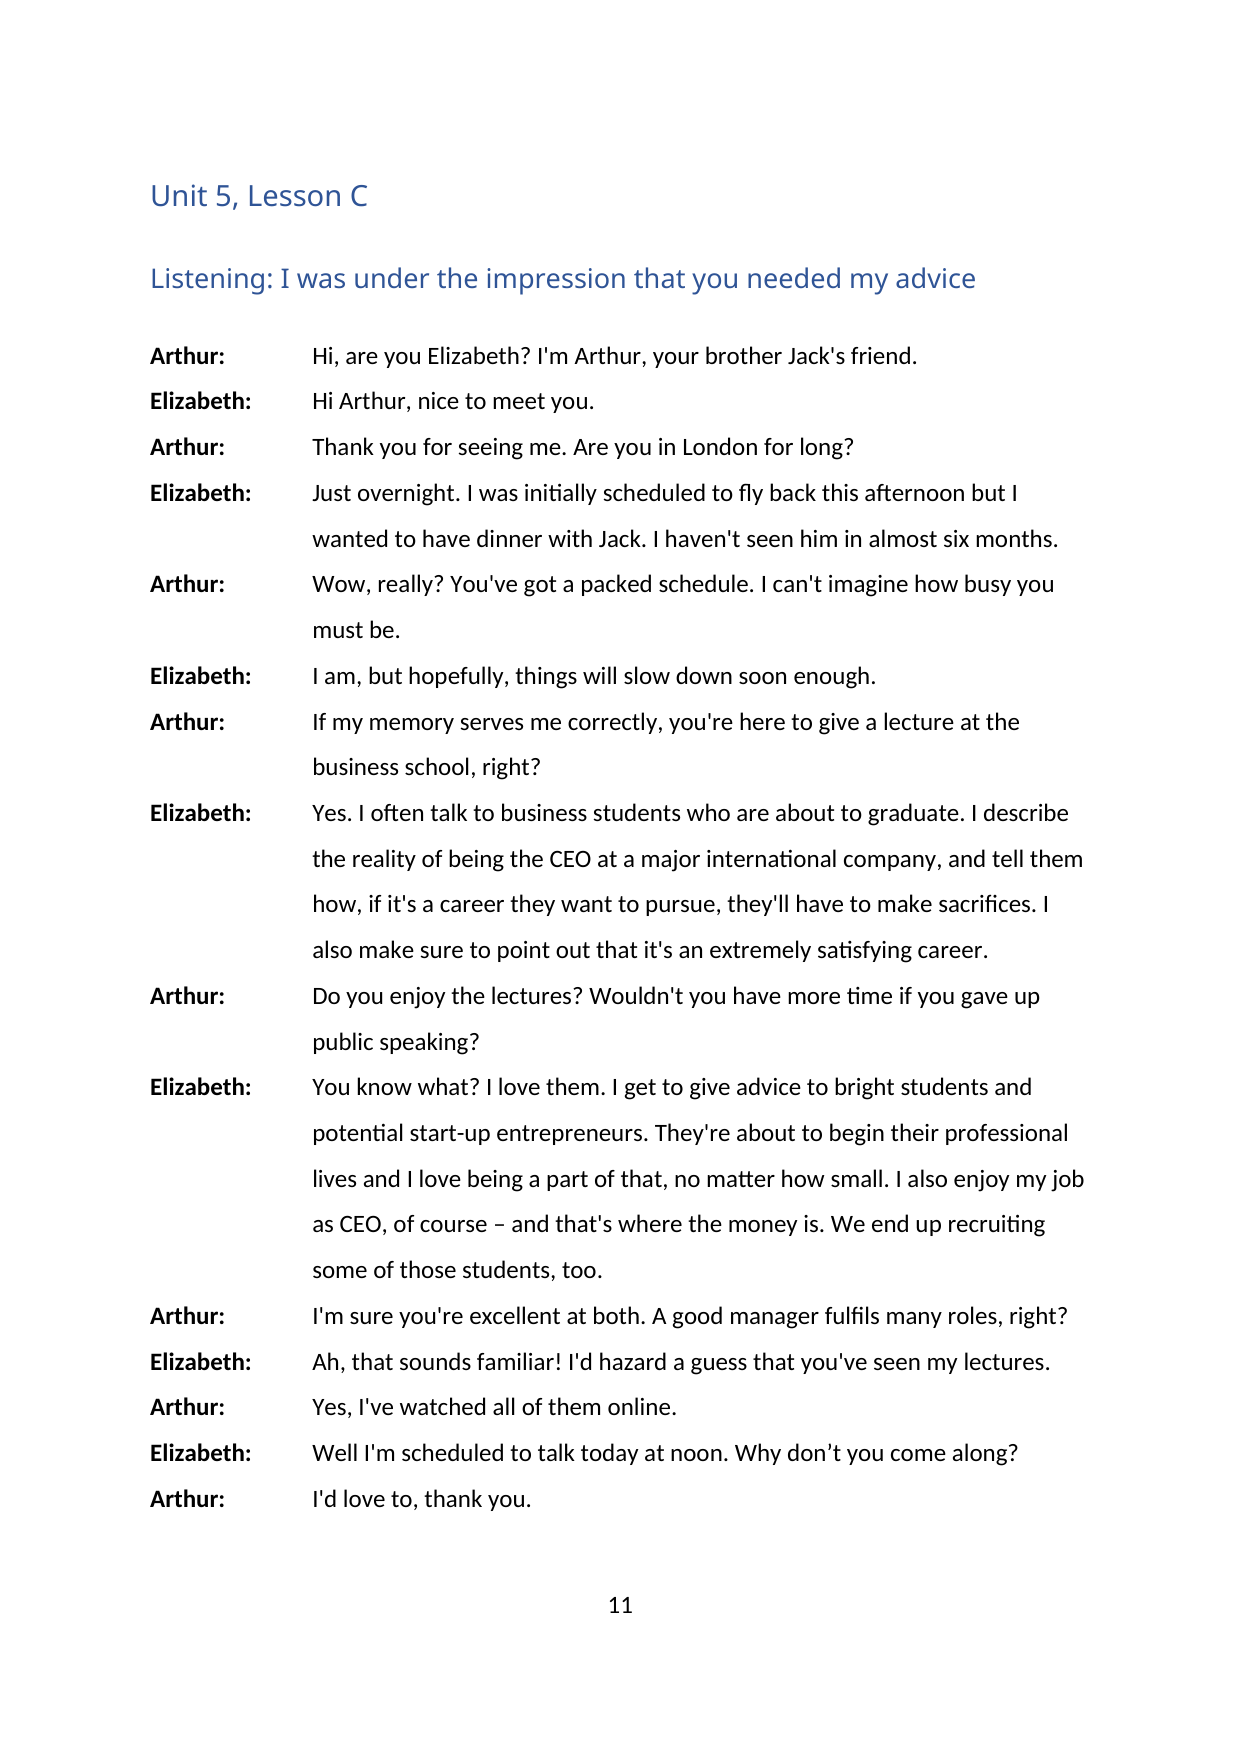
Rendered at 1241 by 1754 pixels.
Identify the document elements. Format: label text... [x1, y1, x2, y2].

text Arthur: Hi, are you Elizabeth? I'm Arthur, your brother Jack's friend. [150, 340, 1090, 370]
text Elizabeth: Well I'm scheduled to talk today at noon. Why don’t you come along? [150, 1437, 1090, 1468]
text Elizabeth: Just overnight. I was initially scheduled to fly back this afternoon but I wanted to have dinner with Jack. I haven't seen him in almost six months. [150, 477, 1090, 553]
text Arthur: Thank you for seeing me. Are you in London for long? [150, 431, 1090, 462]
text Arthur: Do you enjoy the lectures? Wouldn't you have more time if you gave up public speaking? [150, 980, 1090, 1056]
subtitle Listening: I was under the impression that you needed my advice [150, 259, 1090, 296]
subtitle Unit 5, Lesson C [150, 175, 1090, 215]
text Elizabeth: I am, but hopefully, things will slow down soon enough. [150, 660, 1090, 690]
text Elizabeth: Hi Arthur, nice to meet you. [150, 386, 1090, 416]
text Arthur: Wow, really? You've got a packed schedule. I can't imagine how busy you must be. [150, 568, 1090, 645]
text Elizabeth: Ah, that sounds familiar! I'd hazard a guess that you've seen my lectures. [150, 1346, 1090, 1376]
text Elizabeth: Yes. I often talk to business students who are about to graduate. I describe the reality of being the CEO at a major international company, and tell them how, if it's a career they want to pursue, they'll have to make sacrifices. I also make sure to point out that it's an extremely satisfying career. [150, 797, 1090, 965]
text Arthur: If my memory serves me correctly, you're here to give a lecture at the business school, right? [150, 706, 1090, 782]
text Arthur: I'm sure you're excellent at both. A good manager fulfils many roles, right? [150, 1300, 1090, 1331]
text Arthur: I'd love to, thank you. [150, 1483, 1090, 1513]
text Arthur: Yes, I've watched all of them online. [150, 1392, 1090, 1422]
text Elizabeth: You know what? I love them. I get to give advice to bright students and potential start-up entrepreneurs. They're about to begin their professional lives and I love being a part of that, no matter how small. I also enjoy my job as CEO, of course – and that's where the money is. We end up recruiting some of those students, too. [150, 1071, 1090, 1285]
